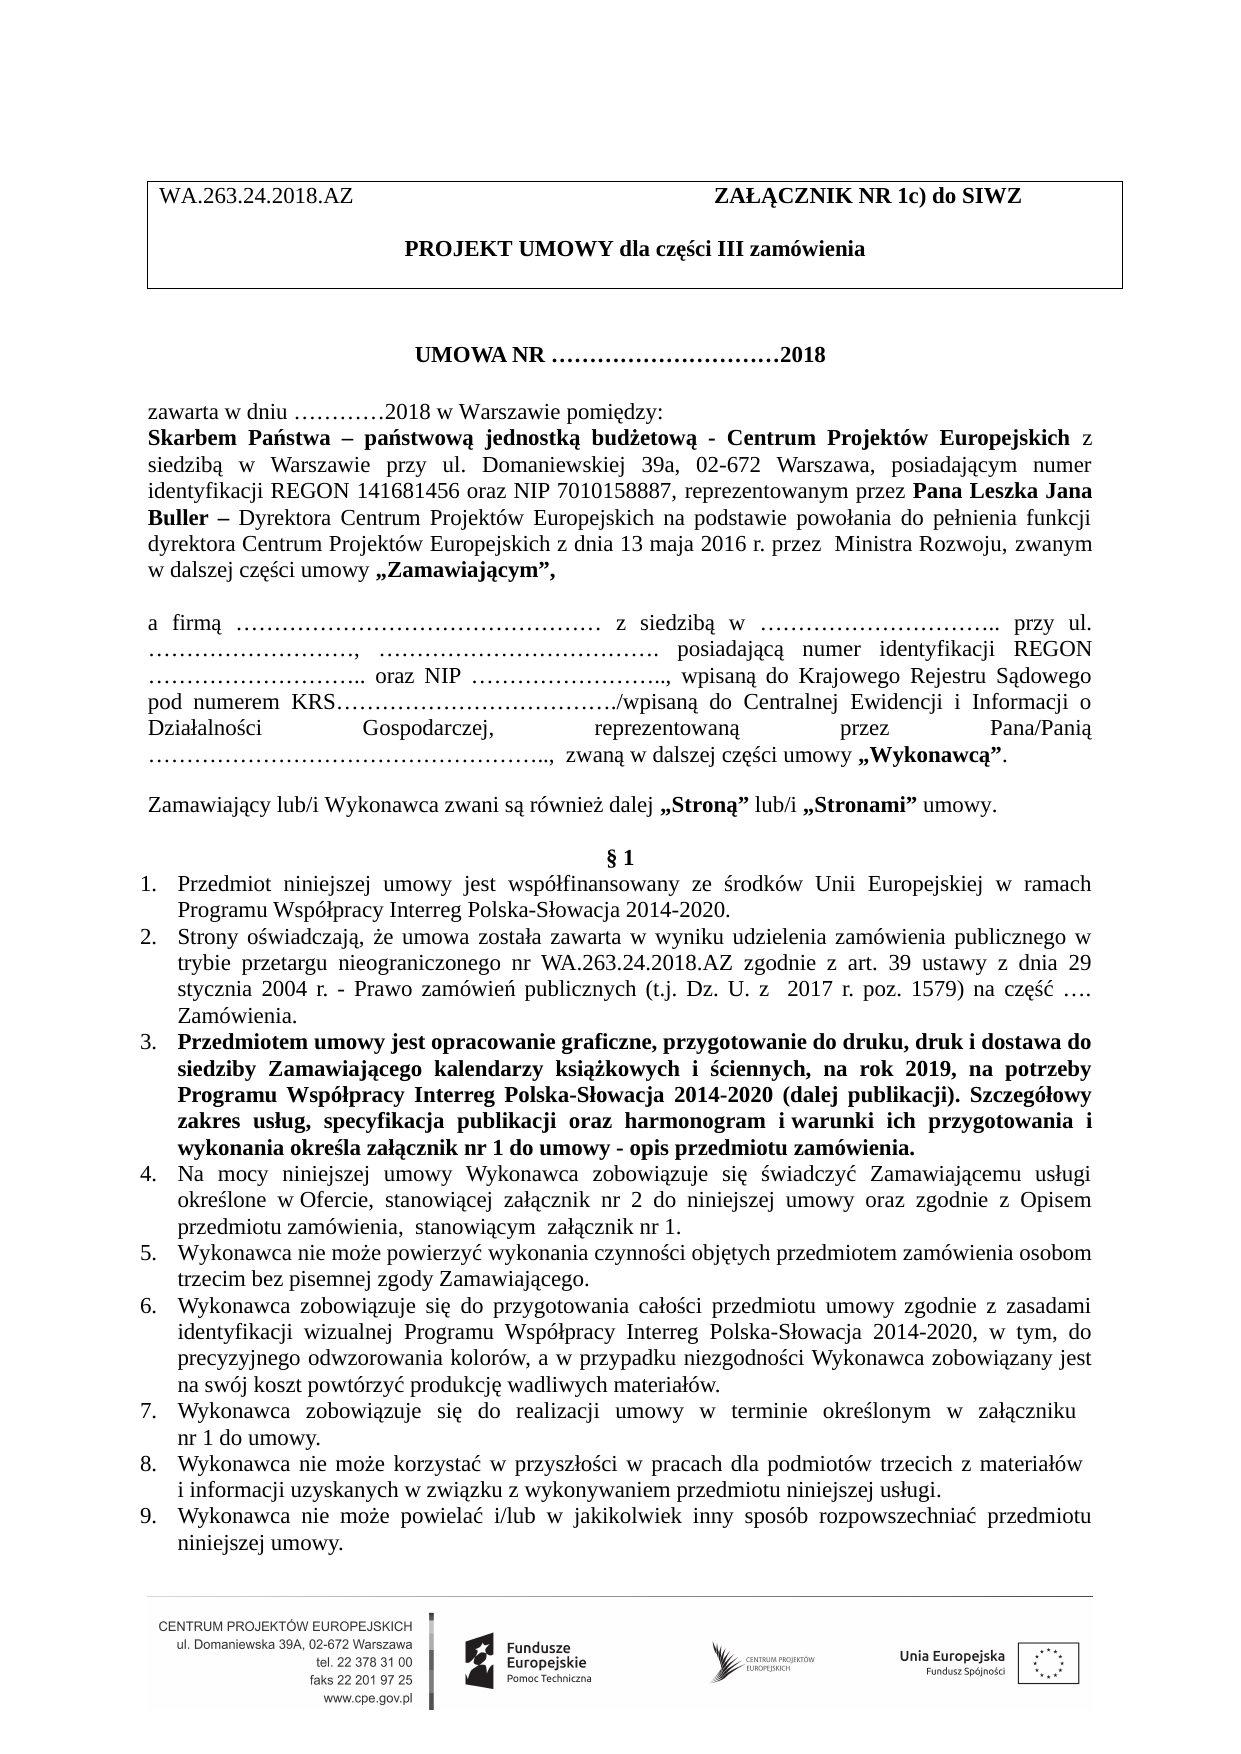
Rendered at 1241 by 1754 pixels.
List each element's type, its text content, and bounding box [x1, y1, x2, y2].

text § 1 [148, 844, 1093, 870]
text a firmą ………………………………………… z siedzibą w ………………………….. przy ul. ………………………, ………………………………. posiadającą numer identyfikacji REGON ……………………….. oraz NIP …………………….., wpisaną do Krajowego Rejestru Sądowego pod numerem KRS………………………………./wpisaną do Centralnej Ewidencji i Informacji o Działalności Gospodarczej, reprezentowaną przez Pana/Panią …………………………………………….., zwaną w dalszej części umowy „Wykonawcą”. [148, 609, 1093, 767]
picture [147, 1596, 1093, 1710]
table_header WA.263.24.2018.AZ ZAŁĄCZNIK NR 1c) do SIWZ [148, 182, 1122, 235]
list Wykonawca nie może korzystać w przyszłości w pracach dla podmiotów trzecich z materiałów i informacji uzyskanych w związku z wykonywaniem przedmiotu niniejszej usługi. [140, 1450, 1093, 1503]
table_cell PROJEKT UMOWY dla części III zamówienia [148, 235, 1122, 287]
list Strony oświadczają, że umowa została zawarta w wyniku udzielenia zamówienia publicznego w trybie przetargu nieograniczonego nr WA.263.24.2018.AZ zgodnie z art. 39 ustawy z dnia 29 stycznia 2004 r. - Prawo zamówień publicznych (t.j. Dz. U. z 2017 r. poz. 1579) na część …. Zamówienia. [140, 923, 1093, 1028]
text UMOWA NR …………………………2018 [148, 341, 1093, 368]
list Wykonawca zobowiązuje się do realizacji umowy w terminie określonym w załączniku nr 1 do umowy. [140, 1397, 1093, 1450]
list Przedmiot niniejszej umowy jest współfinansowany ze środków Unii Europejskiej w ramach Programu Współpracy Interreg Polska-Słowacja 2014-2020. [140, 870, 1093, 923]
text Zamawiający lub/i Wykonawca zwani są również dalej „Stroną” lub/i „Stronami” umowy. [148, 791, 1093, 817]
list Wykonawca zobowiązuje się do przygotowania całości przedmiotu umowy zgodnie z zasadami identyfikacji wizualnej Programu Współpracy Interreg Polska-Słowacja 2014-2020, w tym, do precyzyjnego odwzorowania kolorów, a w przypadku niezgodności Wykonawca zobowiązany jest na swój koszt powtórzyć produkcję wadliwych materiałów. [140, 1292, 1093, 1397]
list Wykonawca nie może powielać i/lub w jakikolwiek inny sposób rozpowszechniać przedmiotu niniejszej umowy. [140, 1503, 1093, 1555]
text zawarta w dniu …………2018 w Warszawie pomiędzy: [148, 398, 1093, 424]
list Na mocy niniejszej umowy Wykonawca zobowiązuje się świadczyć Zamawiającemu usługi określone w Ofercie, stanowiącej załącznik nr 2 do niniejszej umowy oraz zgodnie z Opisem przedmiotu zamówienia, stanowiącym załącznik nr 1. [140, 1160, 1093, 1239]
text Skarbem Państwa – państwową jednostką budżetową - Centrum Projektów Europejskich z siedzibą w Warszawie przy ul. Domaniewskiej 39a, 02-672 Warszawa, posiadającym numer identyfikacji REGON 141681456 oraz NIP 7010158887, reprezentowanym przez Pana Leszka Jana Buller – Dyrektora Centrum Projektów Europejskich na podstawie powołania do pełnienia funkcji dyrektora Centrum Projektów Europejskich z dnia 13 maja 2016 r. przez Ministra Rozwoju, zwanym w dalszej części umowy „Zamawiającym”, [148, 424, 1093, 583]
list Wykonawca nie może powierzyć wykonania czynności objętych przedmiotem zamówienia osobom trzecim bez pisemnej zgody Zamawiającego. [140, 1239, 1093, 1292]
list Przedmiotem umowy jest opracowanie graficzne, przygotowanie do druku, druk i dostawa do siedziby Zamawiającego kalendarzy książkowych i ściennych, na rok 2019, na potrzeby Programu Współpracy Interreg Polska-Słowacja 2014-2020 (dalej publikacji). Szczegółowy zakres usług, specyfikacja publikacji oraz harmonogram i warunki ich przygotowania i wykonania określa załącznik nr 1 do umowy - opis przedmiotu zamówienia. [140, 1028, 1093, 1160]
